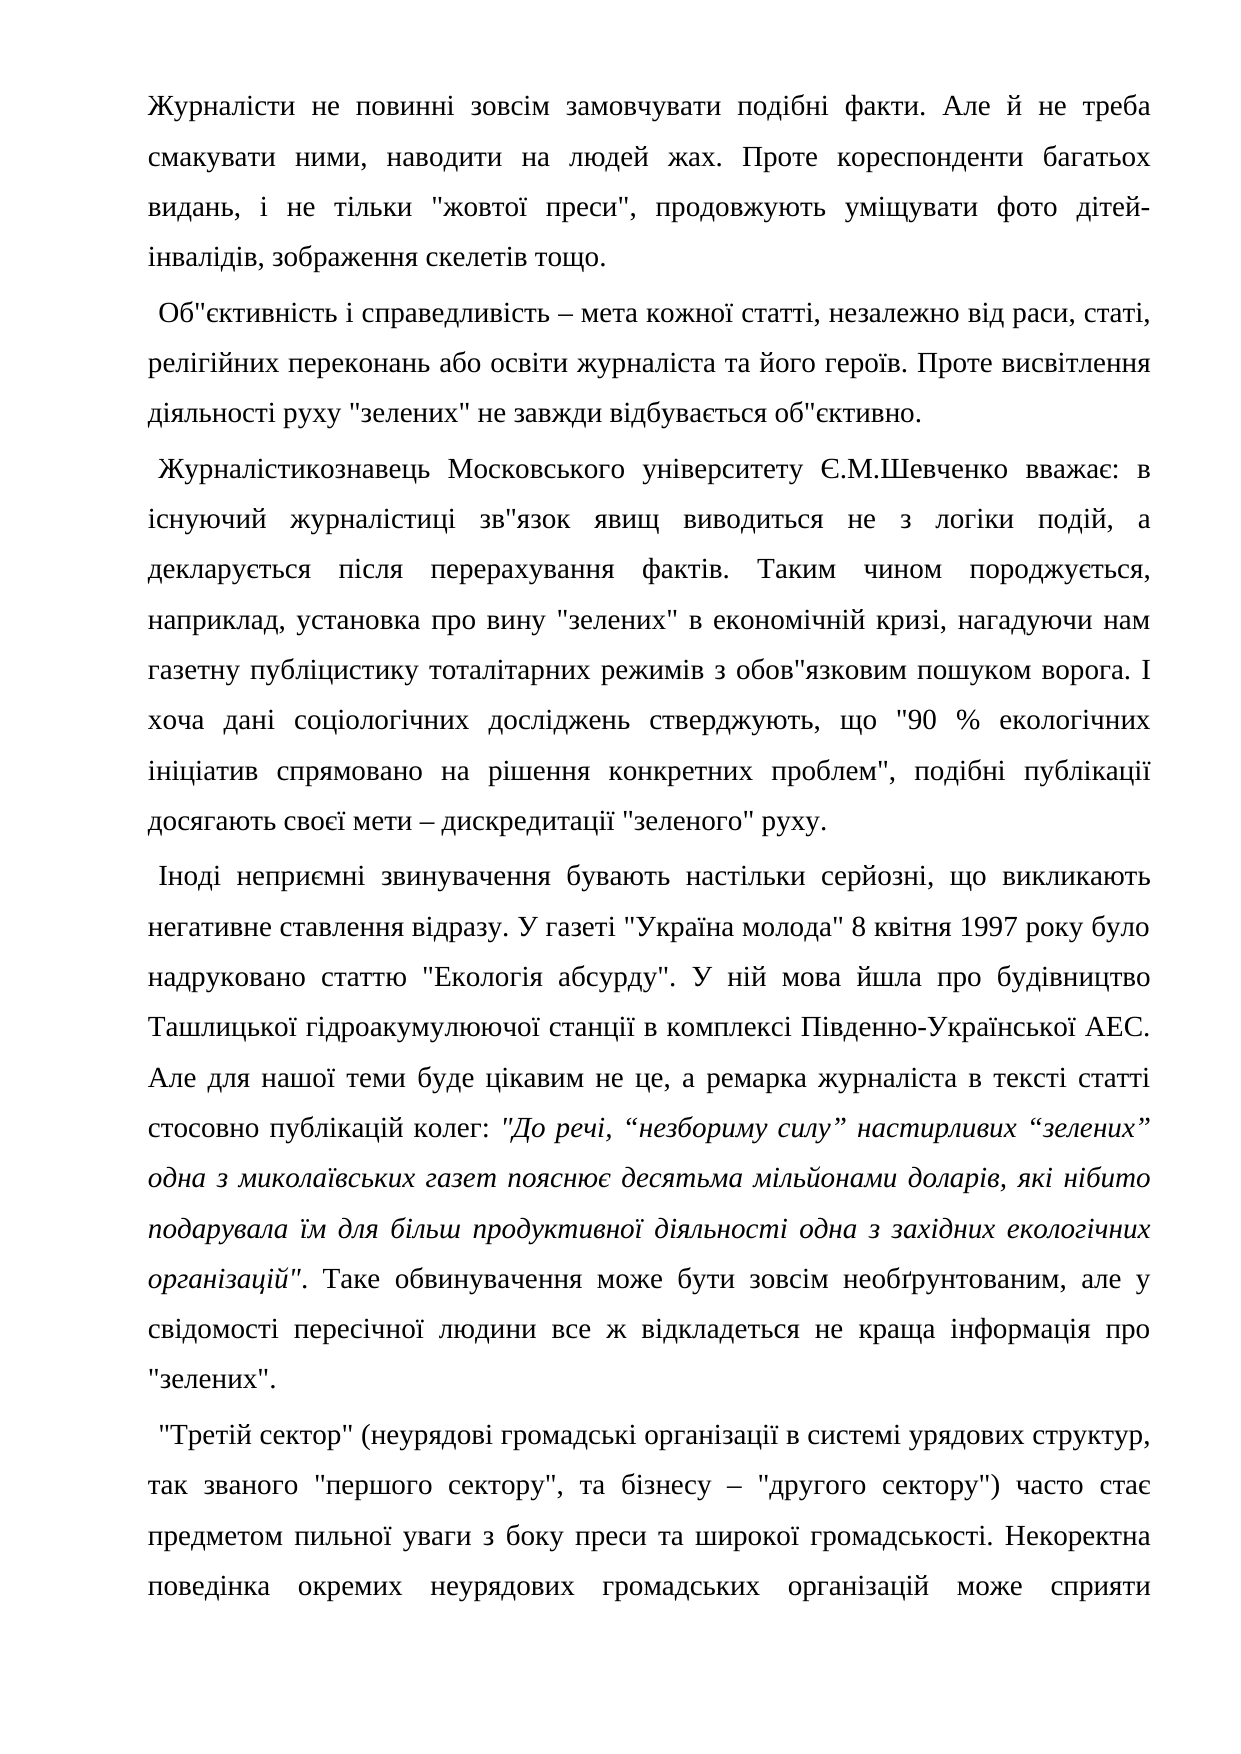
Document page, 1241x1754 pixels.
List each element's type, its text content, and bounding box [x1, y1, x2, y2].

text Іноді неприємні звинувачення бувають настільки серйозні, що викликають негативне ставлення відразу. У газеті "Україна молода" 8 квітня 1997 року було надруковано статтю "Екологія абсурду". У ній мова йшла про будівництво Ташлицької гідроакумулюючої станції в комплексі Південно-Української АЕС. Але для нашої теми буде цікавим не це, а ремарка журналіста в тексті статті стосовно публікацій колег: "До речі, “незбориму силу” настирливих “зелених” одна з миколаївських газет пояснює десятьма мільйонами доларів, які нібито подарувала їм для більш продуктивної діяльності одна з західних екологічних організацій". Таке обвинувачення може бути зовсім необґрунтованим, але у свідомості пересічної людини все ж відкладеться не краща інформація про "зелених". [148, 858, 1152, 1395]
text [148, 1417, 1152, 1602]
text Об"єктивність і справедливість – мета кожної статті, незалежно від раси, статі, релігійних переконань або освіти журналіста та його героїв. Проте висвітлення діяльності руху "зелених" не завжди відбувається об"єктивно. [148, 295, 1152, 429]
text Журналістикознавець Московського університету Є.М.Шевченко вважає: в існуючий журналістиці зв"язок явищ виводиться не з логіки подій, а декларується після перерахування фактів. Таким чином породжується, наприклад, установка про вину "зелених" в економічній кризі, нагадуючи нам газетну публіцистику тоталітарних режимів з обов"язковим пошуком ворога. І хоча дані соціологічних досліджень стверджують, що "90 % екологічних ініціатив спрямовано на рішення конкретних проблем", подібні публікації досягають своєї мети – дискредитації "зеленого" руху. [148, 451, 1152, 837]
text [148, 88, 1152, 273]
